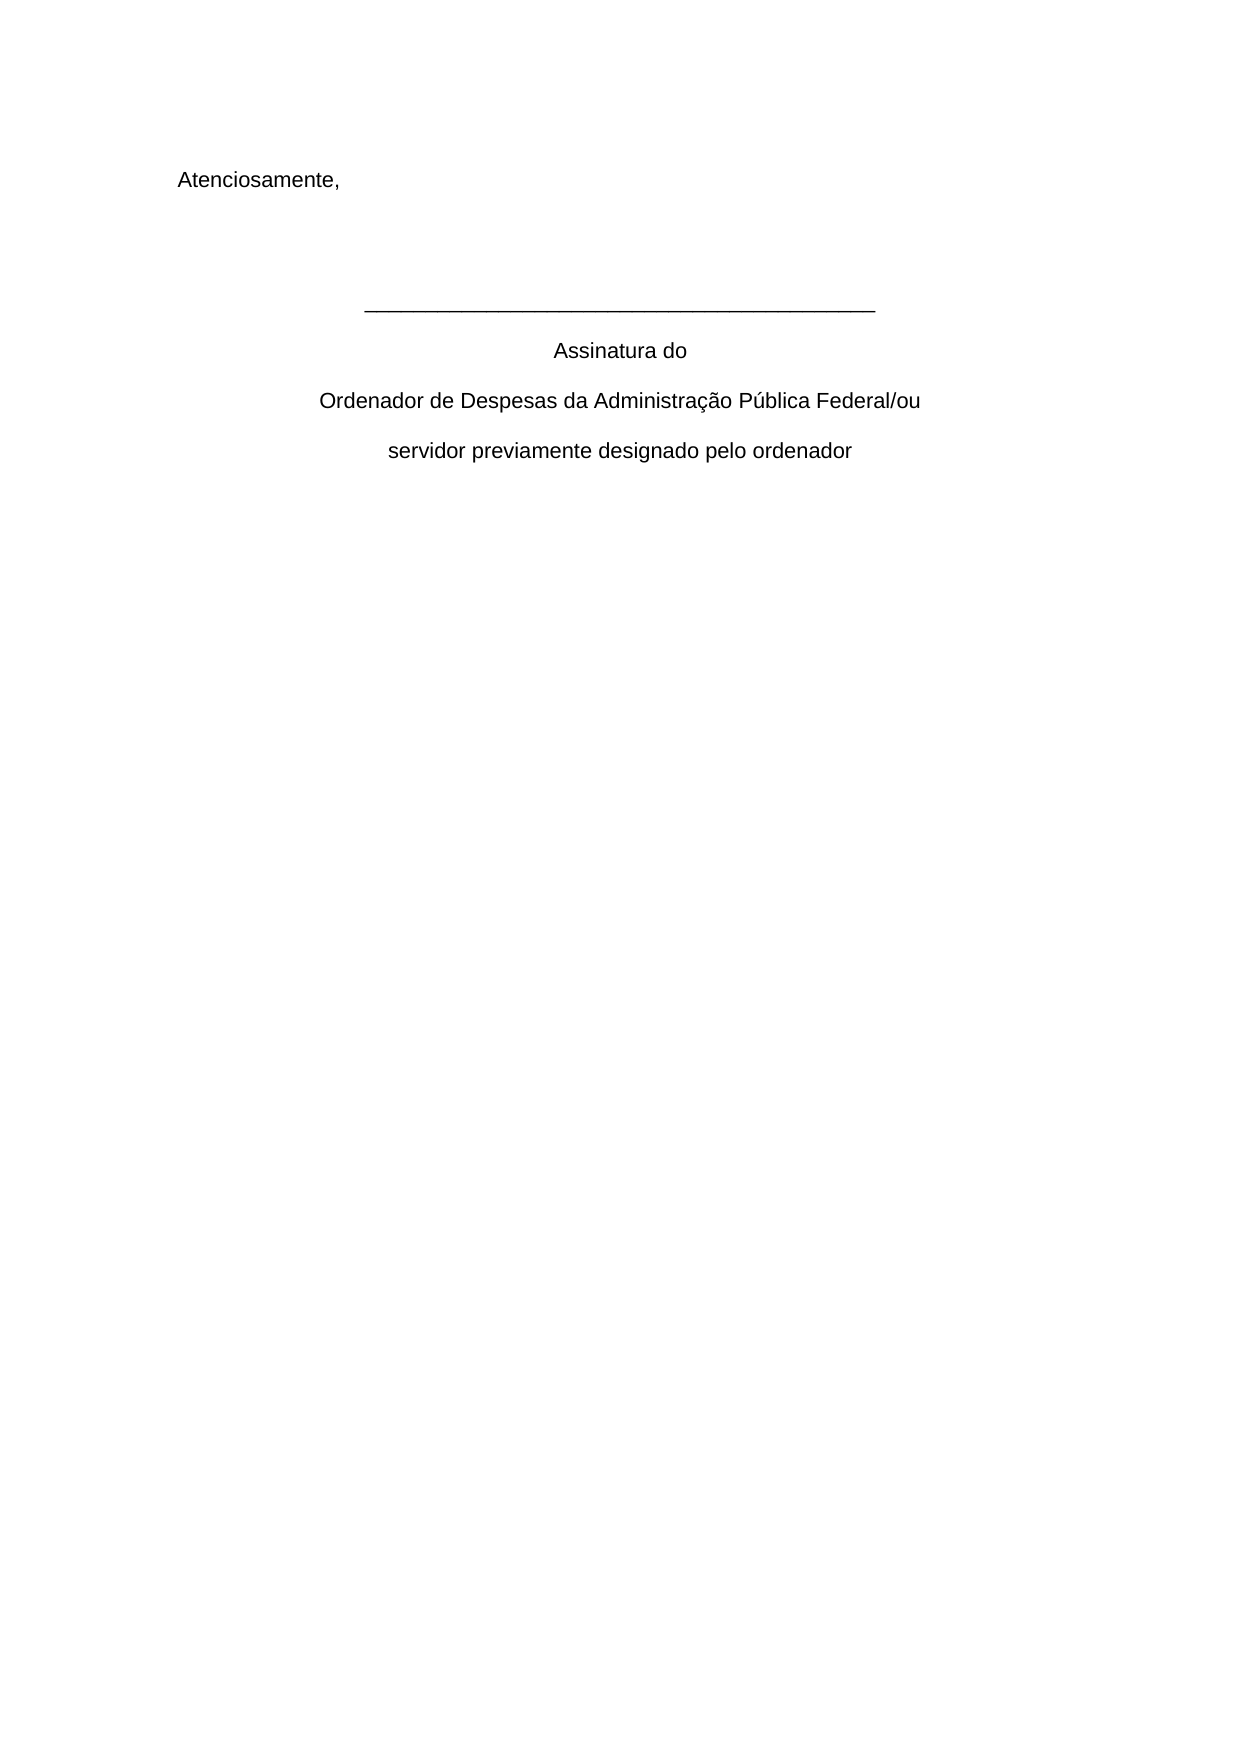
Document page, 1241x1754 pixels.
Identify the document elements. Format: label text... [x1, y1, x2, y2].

text servidor previamente designado pelo ordenador [177, 438, 1063, 463]
text Atenciosamente, [177, 148, 1063, 193]
text Assinatura do [177, 338, 1063, 363]
text Ordenador de Despesas da Administração Pública Federal/ou [177, 388, 1063, 413]
text __________________________________________ [177, 288, 1063, 313]
